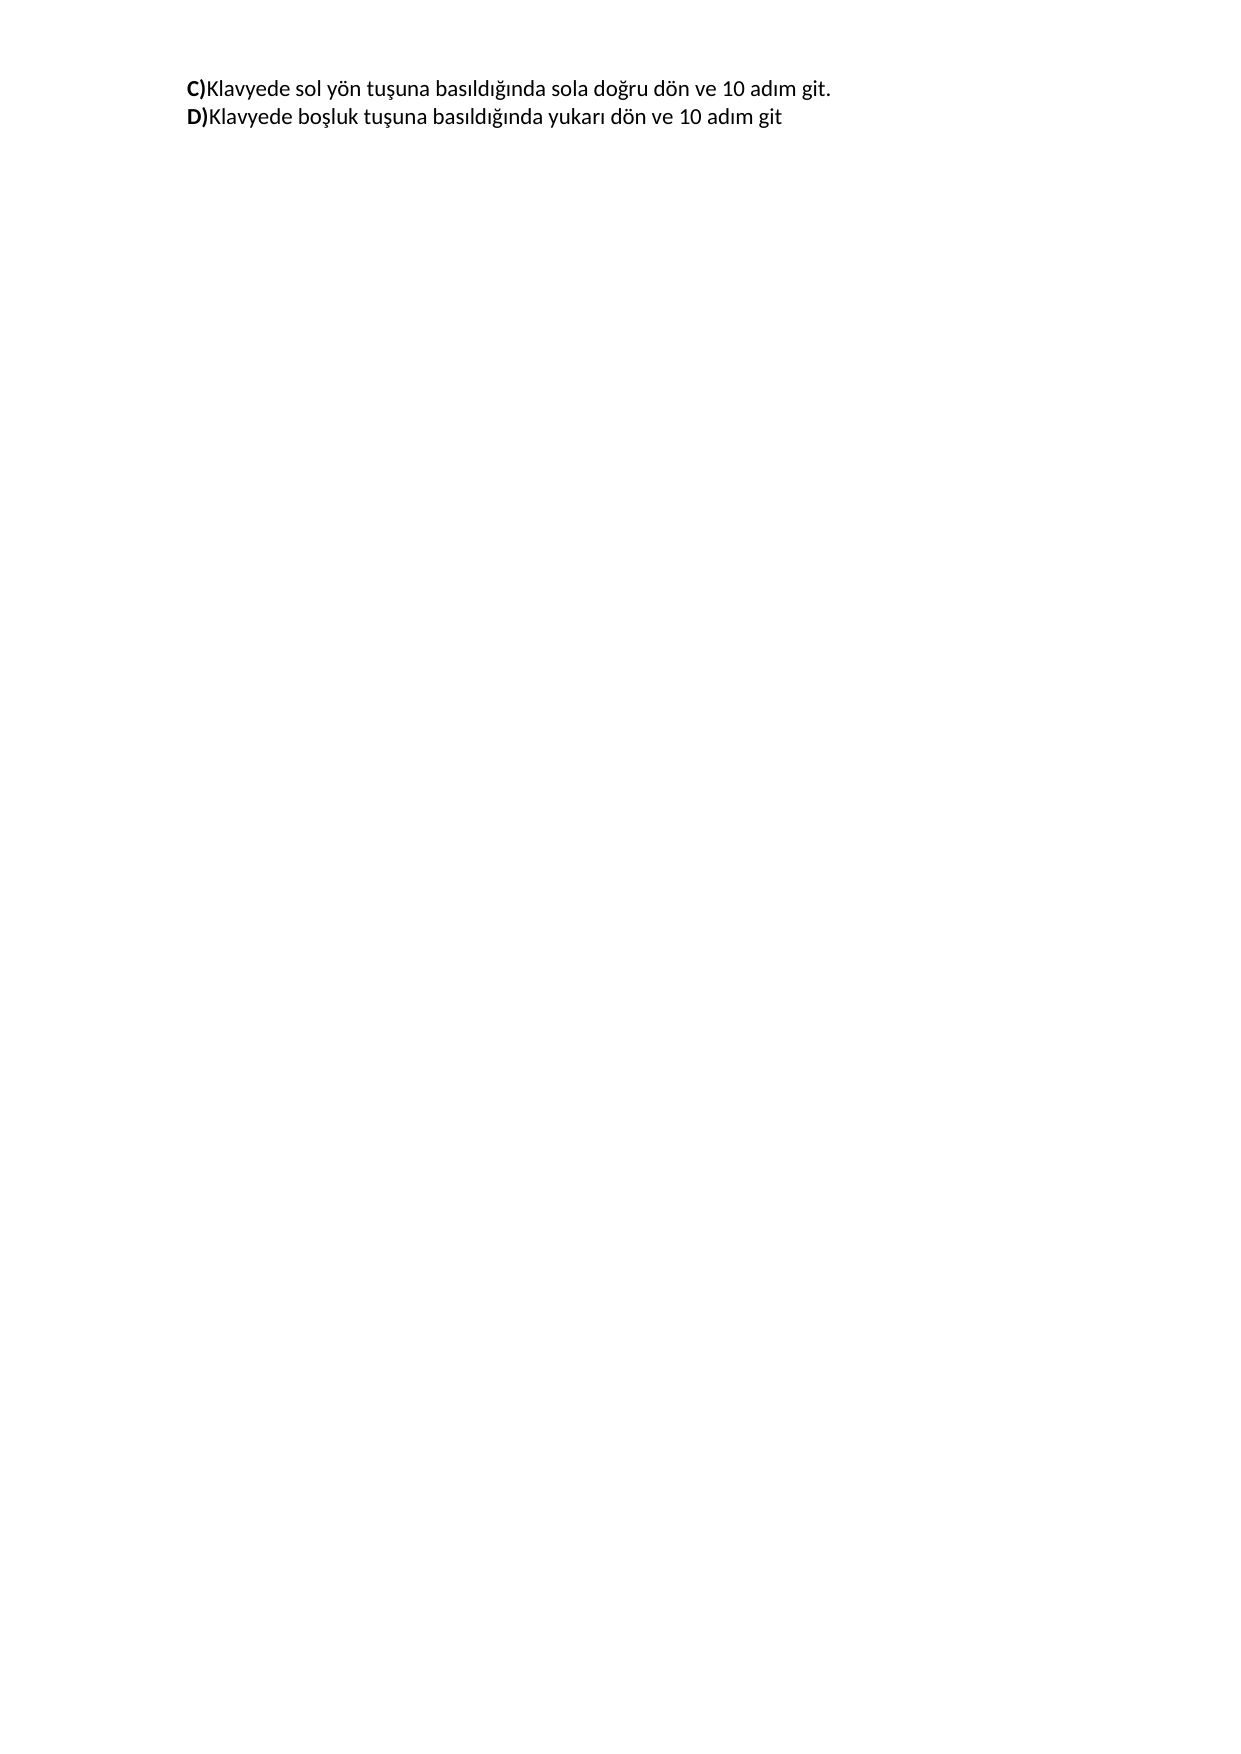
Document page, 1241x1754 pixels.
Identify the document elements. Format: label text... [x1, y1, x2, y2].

list C)Klavyede sol yön tuşuna basıldığında sola doğru dön ve 10 adım git. [104, 74, 1211, 102]
list D)Klavyede boşluk tuşuna basıldığında yukarı dön ve 10 adım git [104, 102, 1211, 130]
